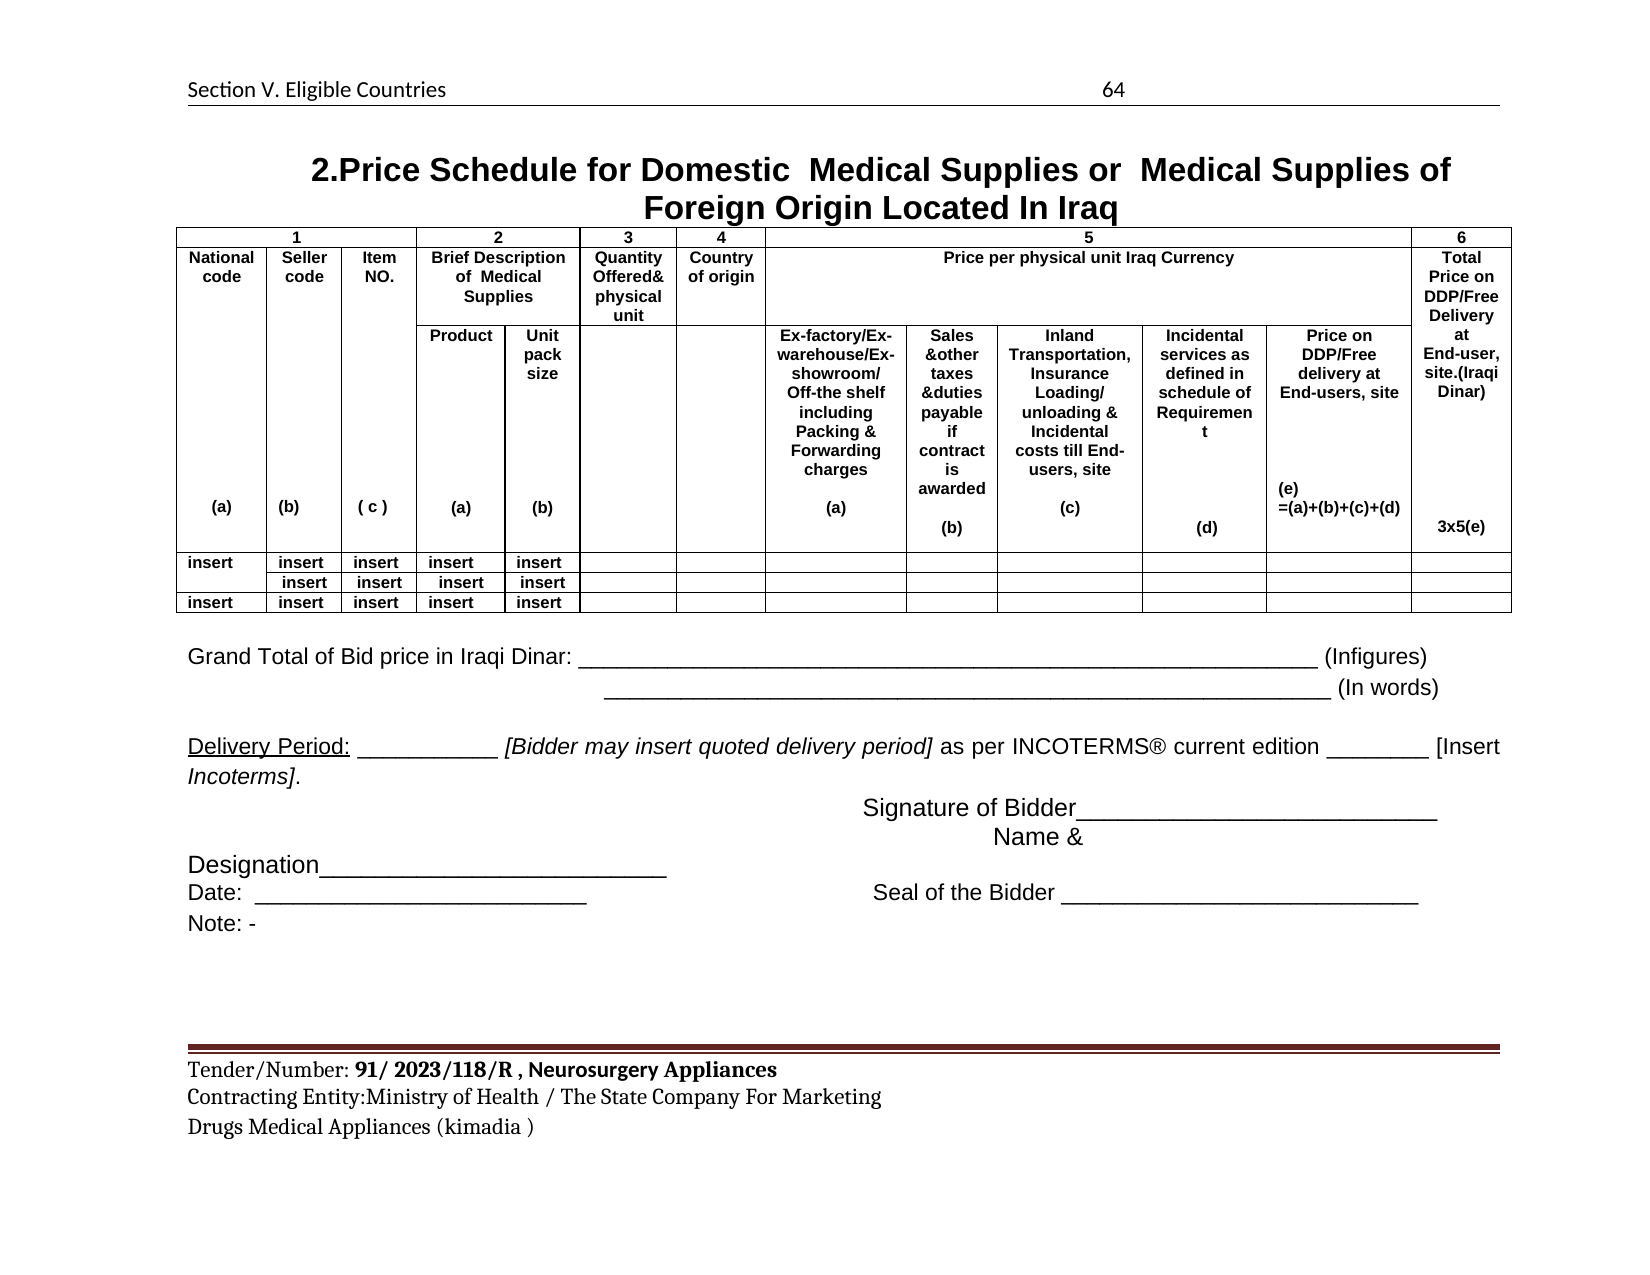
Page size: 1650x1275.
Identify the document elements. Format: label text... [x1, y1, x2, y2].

table_cell insert [506, 573, 579, 592]
text Name & Designation_________________________ [187, 822, 1500, 879]
text Note: - [187, 909, 1500, 936]
table_cell [677, 553, 765, 572]
table_cell [766, 573, 906, 592]
table_header 4 [677, 228, 765, 247]
table_cell Ex-factory/Ex-warehouse/Ex-showroom/ Off-the shelf including Packing & Forwarding charges (a) [766, 326, 906, 552]
table_cell [1267, 593, 1411, 612]
table_cell [907, 573, 997, 592]
table_cell [581, 593, 676, 612]
table_cell Brief Description of Medical Supplies [417, 248, 579, 325]
table_cell [581, 326, 676, 552]
table_cell insert [267, 553, 341, 572]
table_cell [1143, 553, 1266, 572]
text Grand Total of Bid price in Iraqi Dinar: __________________________________________________________ (Infigures) [187, 643, 1500, 670]
table_cell Price per physical unit Iraq Currency [766, 248, 1411, 325]
table_cell insert [342, 573, 416, 592]
table_header 5 [766, 228, 1411, 247]
table_cell insert [417, 593, 504, 612]
table_cell [581, 573, 676, 592]
table_header 2 [417, 228, 579, 247]
table_cell Country of origin [677, 248, 765, 325]
table_cell [1412, 573, 1511, 592]
table_cell Sales &other taxes &duties payable if contract is awarded (b) [907, 326, 997, 552]
table_cell [766, 593, 906, 612]
table_cell Unit pack size (b) [506, 326, 579, 552]
table_cell Seller code (b) [267, 248, 341, 552]
table_cell [998, 573, 1142, 592]
table_cell insert [506, 593, 579, 612]
table_cell [1267, 573, 1411, 592]
text Date: __________________________ Seal of the Bidder ____________________________ [187, 879, 1500, 906]
table_cell insert [342, 553, 416, 572]
table_cell [998, 553, 1142, 572]
table_header 6 [1412, 228, 1511, 247]
table_cell insert [417, 553, 504, 572]
text _________________________________________________________ (In words) [187, 674, 1500, 700]
subtitle 2.Price Schedule for Domestic Medical Supplies or Medical Supplies of Foreign Origin Located In Iraq [262, 150, 1500, 227]
text Delivery Period: ___________ [Bidder may insert quoted delivery period] as per INCOTERMS® current edition ________ [Insert Incoterms]. [187, 733, 1500, 789]
table_cell Inland Transportation, Insurance Loading/ unloading & Incidental costs till End-users, site (c) [998, 326, 1142, 552]
table_cell [1143, 593, 1266, 612]
table_cell [1267, 553, 1411, 572]
table_cell insert [177, 593, 266, 612]
table_header 3 [581, 228, 676, 247]
table_cell Incidental services as defined in schedule of Requirement (d) [1143, 326, 1266, 552]
table_cell National code (a) [177, 248, 266, 552]
table_cell [1412, 593, 1511, 612]
table_cell insert [417, 573, 504, 592]
table_cell Quantity Offered& physical unit [581, 248, 676, 325]
table_cell [998, 593, 1142, 612]
table_cell [907, 593, 997, 612]
table_cell [1143, 573, 1266, 592]
table_cell Product (a) [417, 326, 504, 552]
table_cell Total Price on DDP/Free Delivery at End-user, site.(Iraqi Dinar) 3x5(e) [1412, 248, 1511, 552]
table_cell [907, 553, 997, 572]
table_cell insert [267, 573, 341, 592]
table_header 1 [177, 228, 416, 247]
table_cell insert [177, 553, 266, 592]
table_cell [677, 573, 765, 592]
table_cell [677, 593, 765, 612]
table_cell Price on DDP/Free delivery at End-users, site (e) =(a)+(b)+(c)+(d) [1267, 326, 1411, 552]
table_cell Item NO. ( c ) [342, 248, 416, 552]
table_cell insert [506, 553, 579, 572]
table_cell [677, 326, 765, 552]
text Signature of Bidder__________________________ [187, 793, 1500, 822]
table_cell [581, 553, 676, 572]
table_cell insert [342, 593, 416, 612]
table_cell insert [267, 593, 341, 612]
table_cell [1412, 553, 1511, 572]
table_cell [766, 553, 906, 572]
